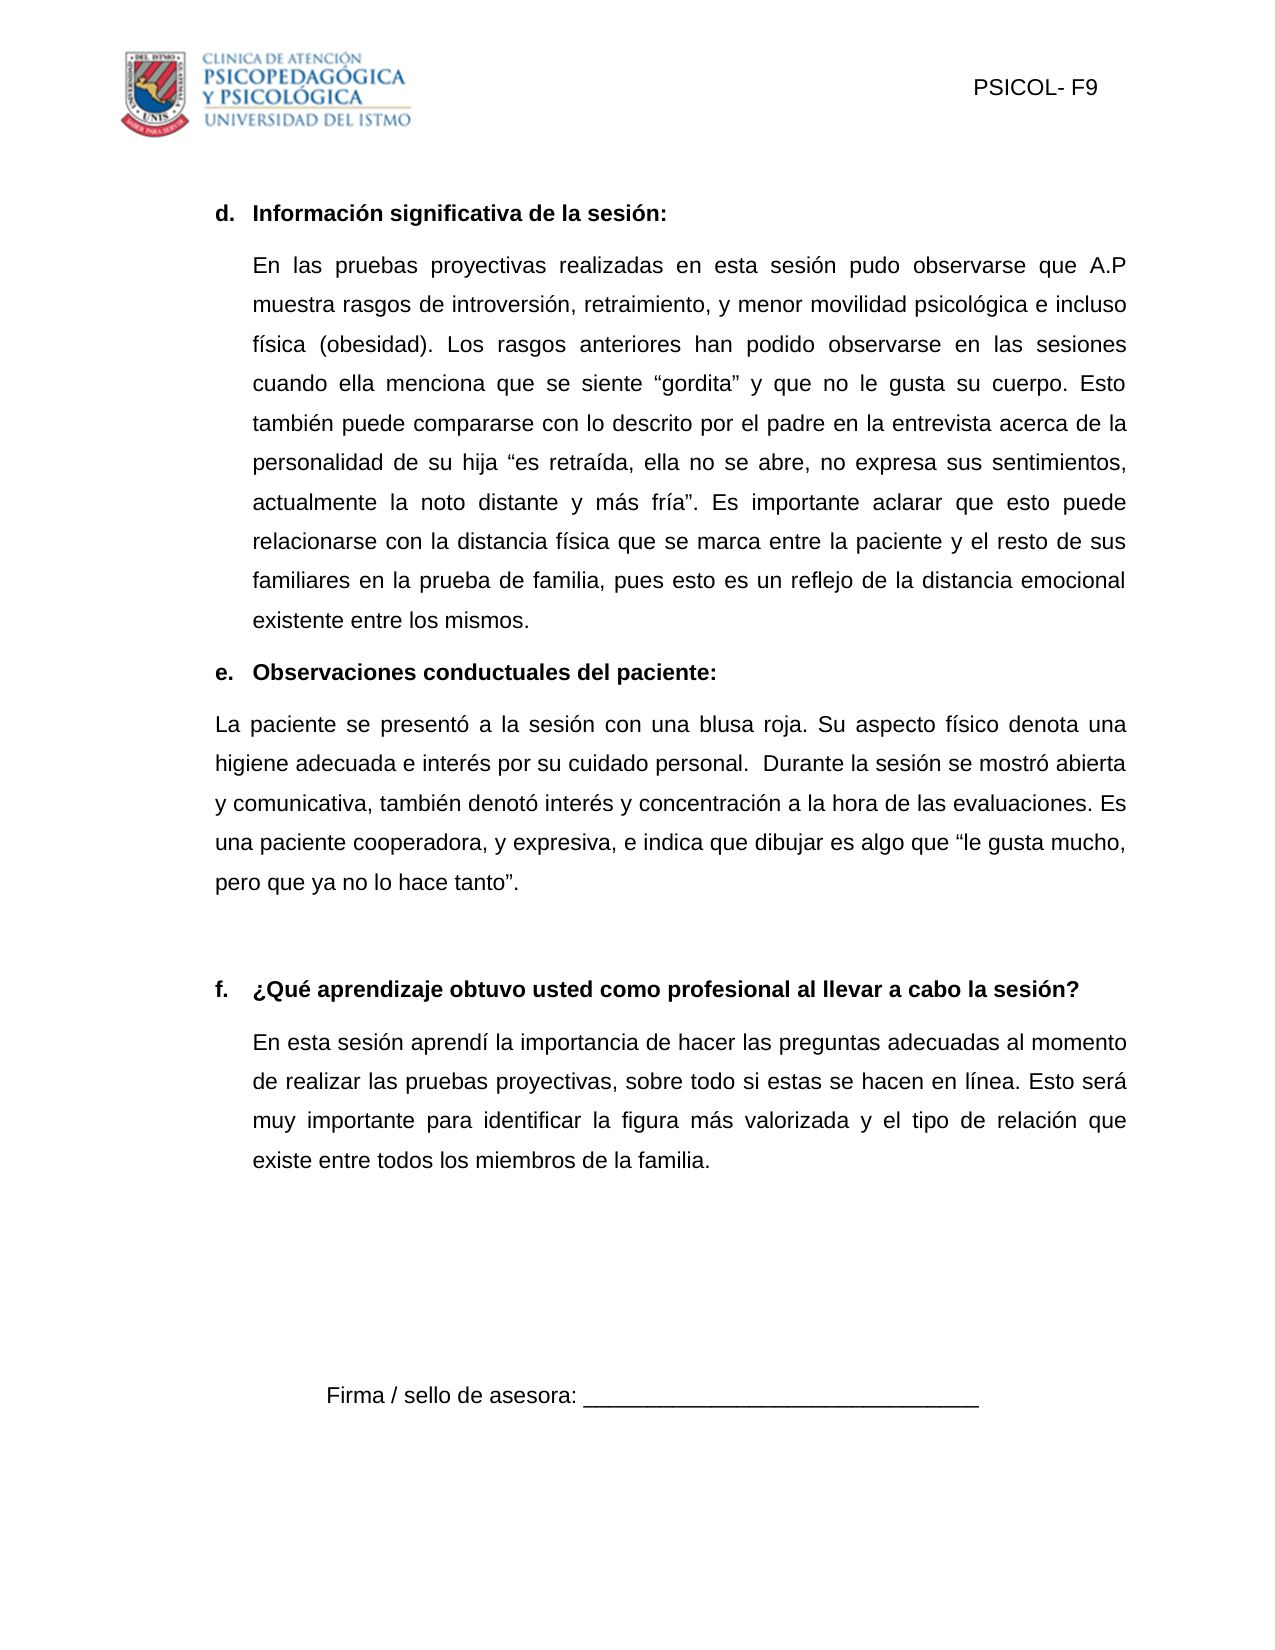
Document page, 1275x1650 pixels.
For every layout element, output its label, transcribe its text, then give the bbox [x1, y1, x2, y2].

list Observaciones conductuales del paciente: [215, 659, 1127, 685]
picture [65, 20, 437, 148]
text La paciente se presentó a la sesión con una blusa roja. Su aspecto físico denota una higiene adecuada e interés por su cuidado personal. Durante la sesión se mostró abierta y comunicativa, también denotó interés y concentración a la hora de las evaluaciones. Es una paciente cooperadora, y expresiva, e indica que dibujar es algo que “le gusta mucho, pero que ya no lo hace tanto”. [215, 711, 1127, 895]
text En las pruebas proyectivas realizadas en esta sesión pudo observarse que A.P muestra rasgos de introversión, retraimiento, y menor movilidad psicológica e incluso física (obesidad). Los rasgos anteriores han podido observarse en las sesiones cuando ella menciona que se siente “gordita” y que no le gusta su cuerpo. Esto también puede compararse con lo descrito por el padre en la entrevista acerca de la personalidad de su hija “es retraída, ella no se abre, no expresa sus sentimientos, actualmente la noto distante y más fría”. Es importante aclarar que esto puede relacionarse con la distancia física que se marca entre la paciente y el resto de sus familiares en la prueba de familia, pues esto es un reflejo de la distancia emocional existente entre los mismos. [252, 252, 1127, 633]
list Información significativa de la sesión: [215, 200, 1127, 226]
text En esta sesión aprendí la importancia de hacer las preguntas adecuadas al momento de realizar las pruebas proyectivas, sobre todo si estas se hacen en línea. Esto será muy importante para identificar la figura más valorizada y el tipo de relación que existe entre todos los miembros de la familia. [252, 1028, 1127, 1252]
text Firma / sello de asesora: _______________________________ [177, 1382, 1127, 1408]
list ¿Qué aprendizaje obtuvo usted como profesional al llevar a cabo la sesión? [215, 976, 1127, 1003]
